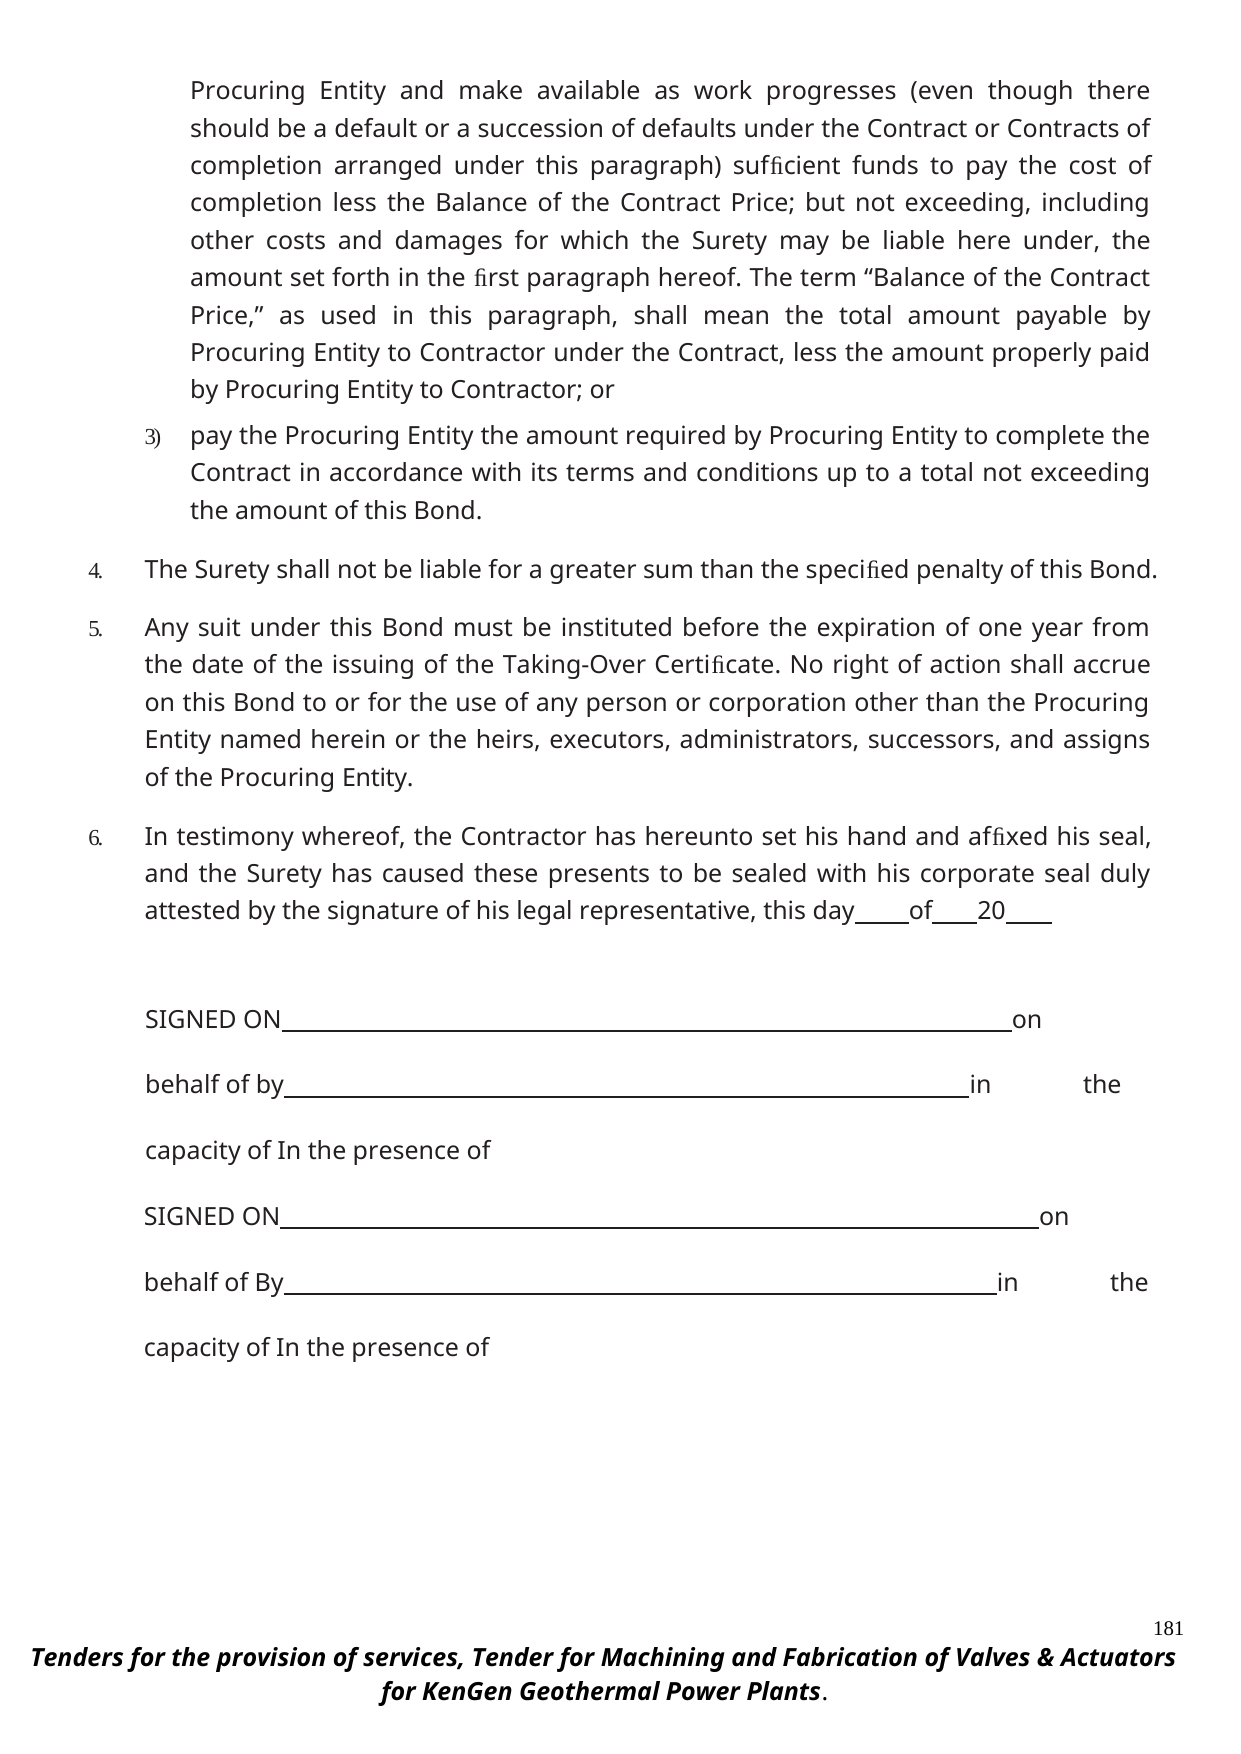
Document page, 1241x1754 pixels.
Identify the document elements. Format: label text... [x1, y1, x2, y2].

text SIGNED ON on behalf of by in the capacity of In the presence of [145, 1001, 1121, 1167]
text SIGNED ON on behalf of By in the capacity of In the presence of [144, 1198, 1148, 1364]
list pay the Procuring Entity the amount required by Procuring Entity to complete the Contract in accordance with its terms and conditions up to a total not exceeding the amount of this Bond. [144, 418, 1152, 527]
list Any suit under this Bond must be instituted before the expiration of one year from the date of the issuing of the Taking-Over Certiﬁcate. No right of action shall accrue on this Bond to or for the use of any person or corporation other than the Procuring Entity named herein or the heirs, executors, administrators, successors, and assigns of the Procuring Entity. [88, 610, 1152, 793]
list In testimony whereof, the Contractor has hereunto set his hand and afﬁxed his seal, and the Surety has caused these presents to be sealed with his corporate seal duly attested by the signature of his legal representative, this day of 20 [88, 818, 1152, 927]
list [144, 73, 1152, 406]
list The Surety shall not be liable for a greater sum than the speciﬁed penalty of this Bond. [88, 551, 1184, 585]
